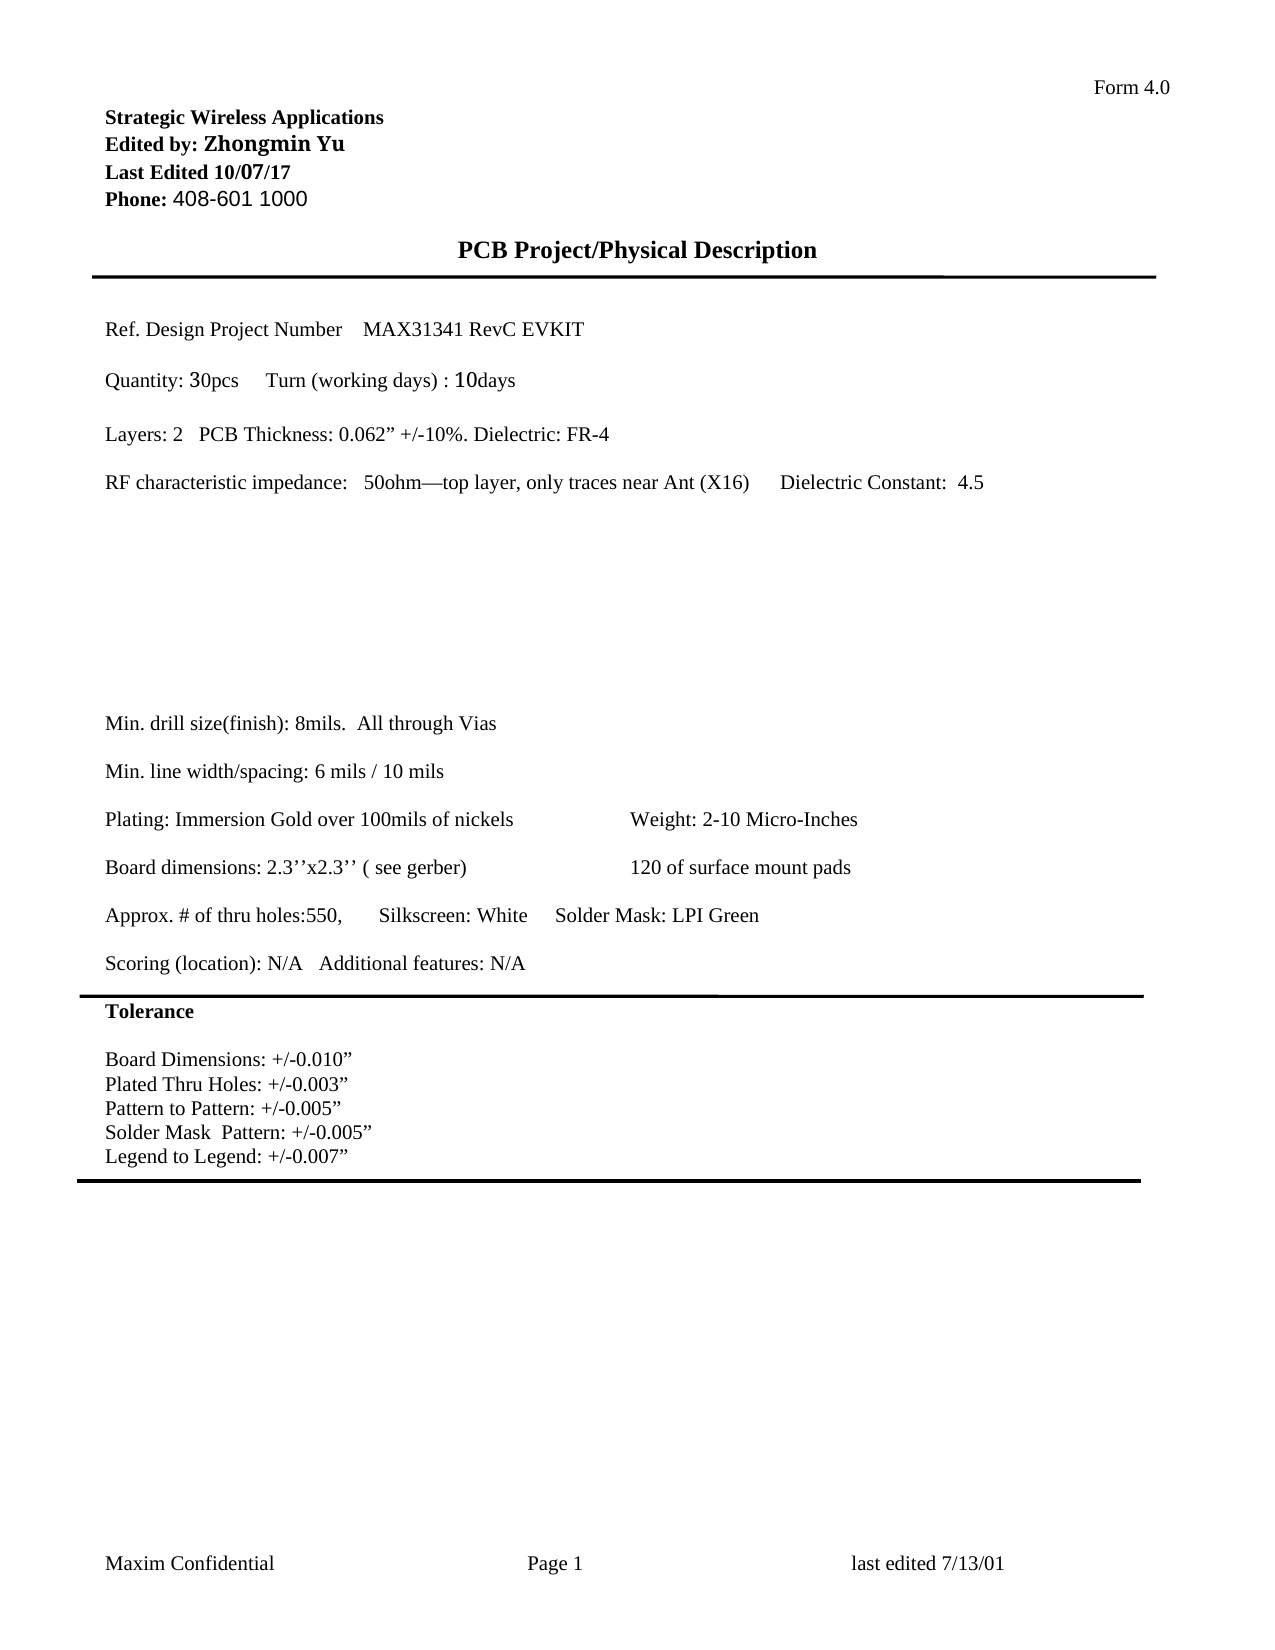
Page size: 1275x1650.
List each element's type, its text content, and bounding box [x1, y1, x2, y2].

text Solder Mask Pattern: +/-0.005” [105, 1119, 1170, 1144]
subtitle PCB Project/Physical Description [105, 235, 1170, 264]
text Plating: Immersion Gold over 100mils of nickels Weight: 2-10 Micro-Inches [105, 807, 1170, 831]
text RF characteristic impedance: 50ohm—top layer, only traces near Ant (X16) Dielectric Constant: 4.5 [105, 470, 1170, 494]
subtitle Tolerance [105, 999, 1170, 1023]
text Ref. Design Project Number MAX31341 RevC EVKIT [105, 317, 1170, 341]
text Board Dimensions: +/-0.010” [105, 1047, 1170, 1071]
text Edited by: Zhongmin Yu [105, 129, 1170, 157]
text Legend to Legend: +/-0.007” [105, 1144, 1170, 1168]
text Last Edited 10/07/17 [105, 157, 1170, 186]
text Plated Thru Holes: +/-0.003” [105, 1071, 1170, 1096]
text Min. line width/spacing: 6 mils / 10 mils [105, 759, 1170, 783]
text Min. drill size(finish): 8mils. All through Vias [105, 711, 1170, 734]
text Phone: 408-601 1000 [105, 186, 1170, 211]
text Strategic Wireless Applications [105, 105, 1170, 129]
text Quantity: 30pcs Turn (working days) : 10days [105, 365, 1170, 393]
text Pattern to Pattern: +/-0.005” [105, 1096, 1170, 1119]
text Approx. # of thru holes:550, Silkscreen: White Solder Mask: LPI Green [105, 903, 1170, 927]
text Board dimensions: 2.3’’x2.3’’ ( see gerber) 120 of surface mount pads [105, 855, 1170, 879]
text Scoring (location): N/A Additional features: N/A [105, 951, 1170, 975]
text Layers: 2 PCB Thickness: 0.062” +/-10%. Dielectric: FR-4 [105, 422, 1170, 446]
